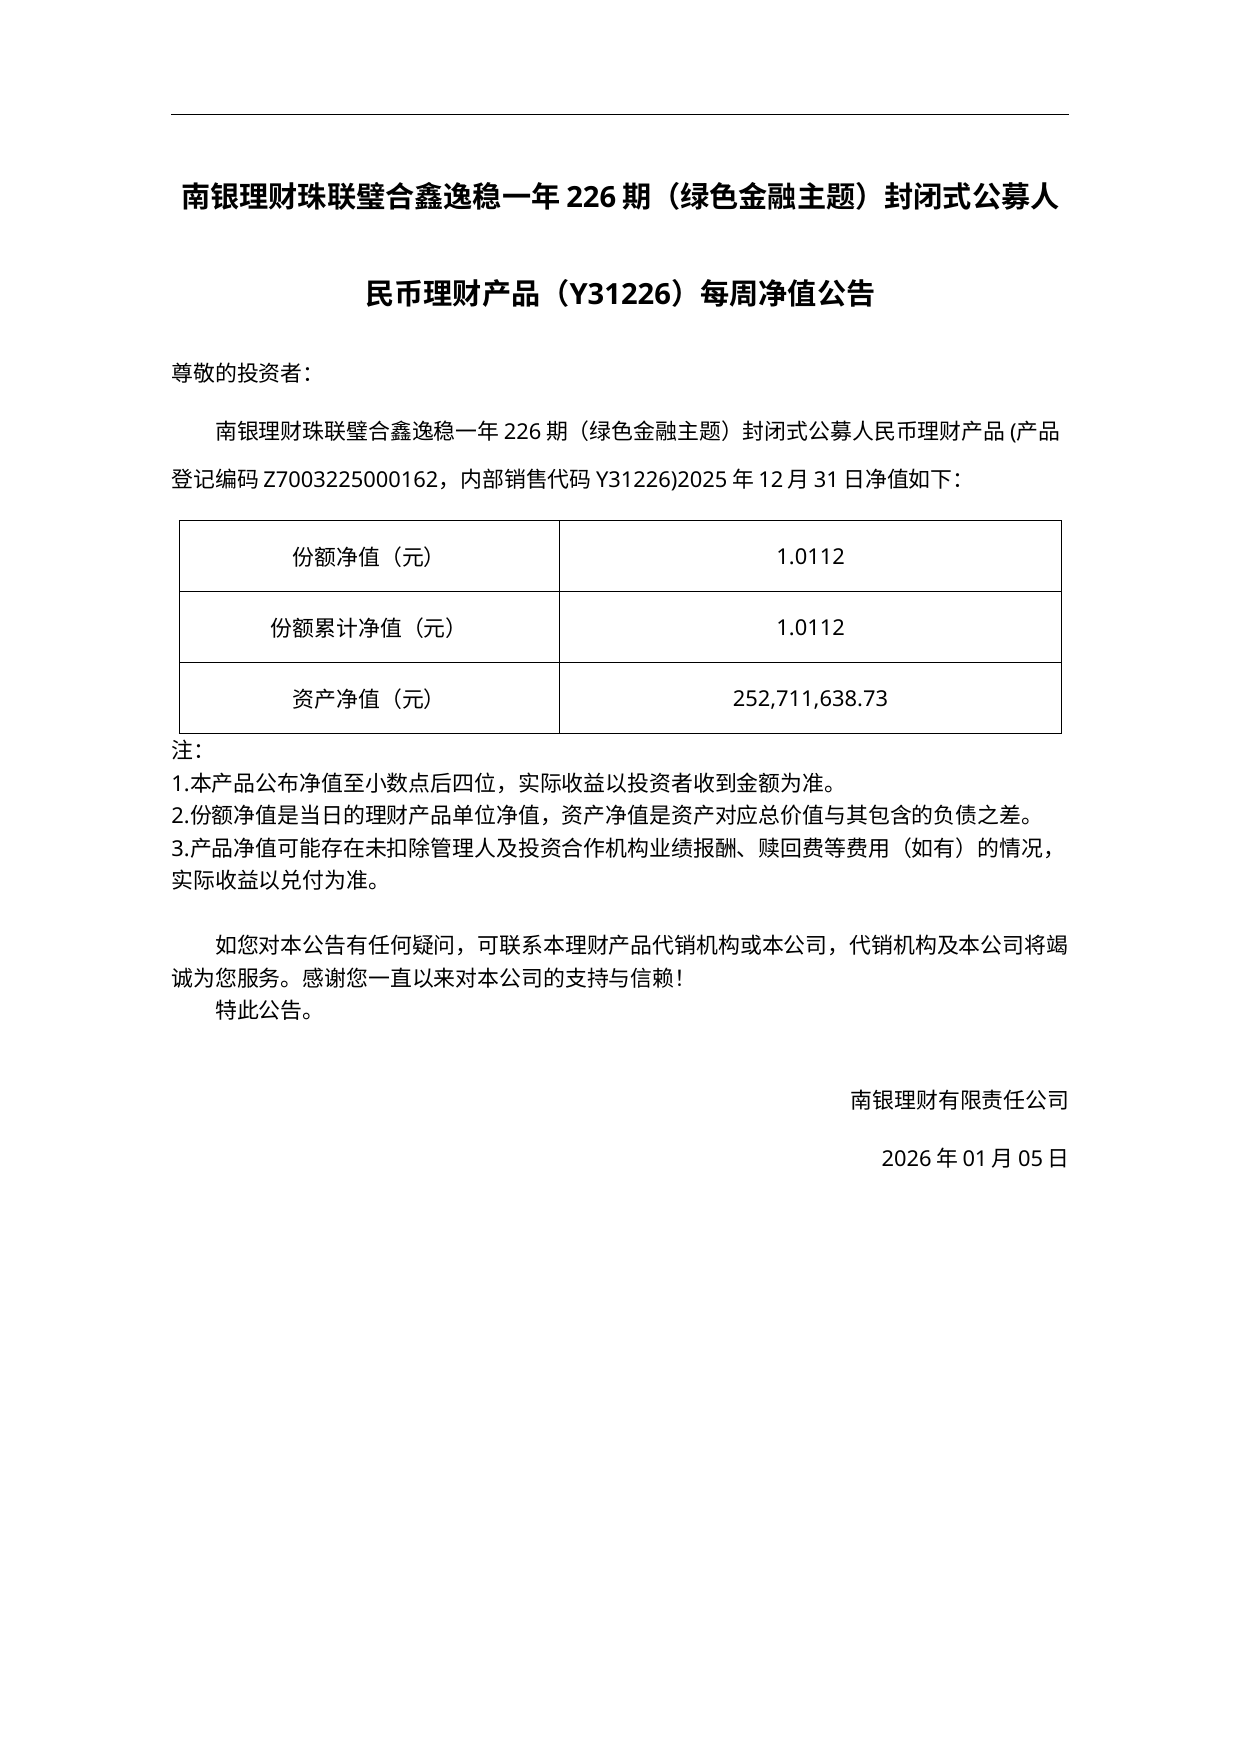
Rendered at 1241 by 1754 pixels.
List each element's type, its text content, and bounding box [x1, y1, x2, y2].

text 3.产品净值可能存在未扣除管理人及投资合作机构业绩报酬、赎回费等费用（如有）的情况，实际收益以兑付为准。 [171, 830, 1069, 895]
table_header 1.0112 [560, 521, 1061, 591]
table_cell 资产净值（元） [180, 663, 559, 733]
text 南银理财珠联璧合鑫逸稳一年226期（绿色金融主题）封闭式公募人民币理财产品 (产品登记编码Z7003225000162，内部销售代码Y31226)2025年12月31日净值如下： [171, 413, 1069, 494]
table_cell 份额累计净值（元） [180, 592, 559, 662]
text 1.本产品公布净值至小数点后四位，实际收益以投资者收到金额为准。 [171, 765, 1069, 798]
text 注： [171, 733, 1069, 765]
text 南银理财有限责任公司 [171, 1082, 1069, 1115]
text 2.份额净值是当日的理财产品单位净值，资产净值是资产对应总价值与其包含的负债之差。 [171, 798, 1069, 830]
table_header 份额净值（元） [180, 521, 559, 591]
table_cell 252,711,638.73 [560, 663, 1061, 733]
text 特此公告。 [171, 993, 1069, 1025]
table_cell 1.0112 [560, 592, 1061, 662]
text 尊敬的投资者： [171, 355, 1069, 388]
text 2026年01月05日 [171, 1140, 1069, 1173]
text 如您对本公告有任何疑问，可联系本理财产品代销机构或本公司，代销机构及本公司将竭诚为您服务。感谢您一直以来对本公司的支持与信赖！ [171, 928, 1069, 993]
text 南银理财珠联璧合鑫逸稳一年226期（绿色金融主题）封闭式公募人民币理财产品（Y31226）每周净值公告 [171, 162, 1069, 324]
